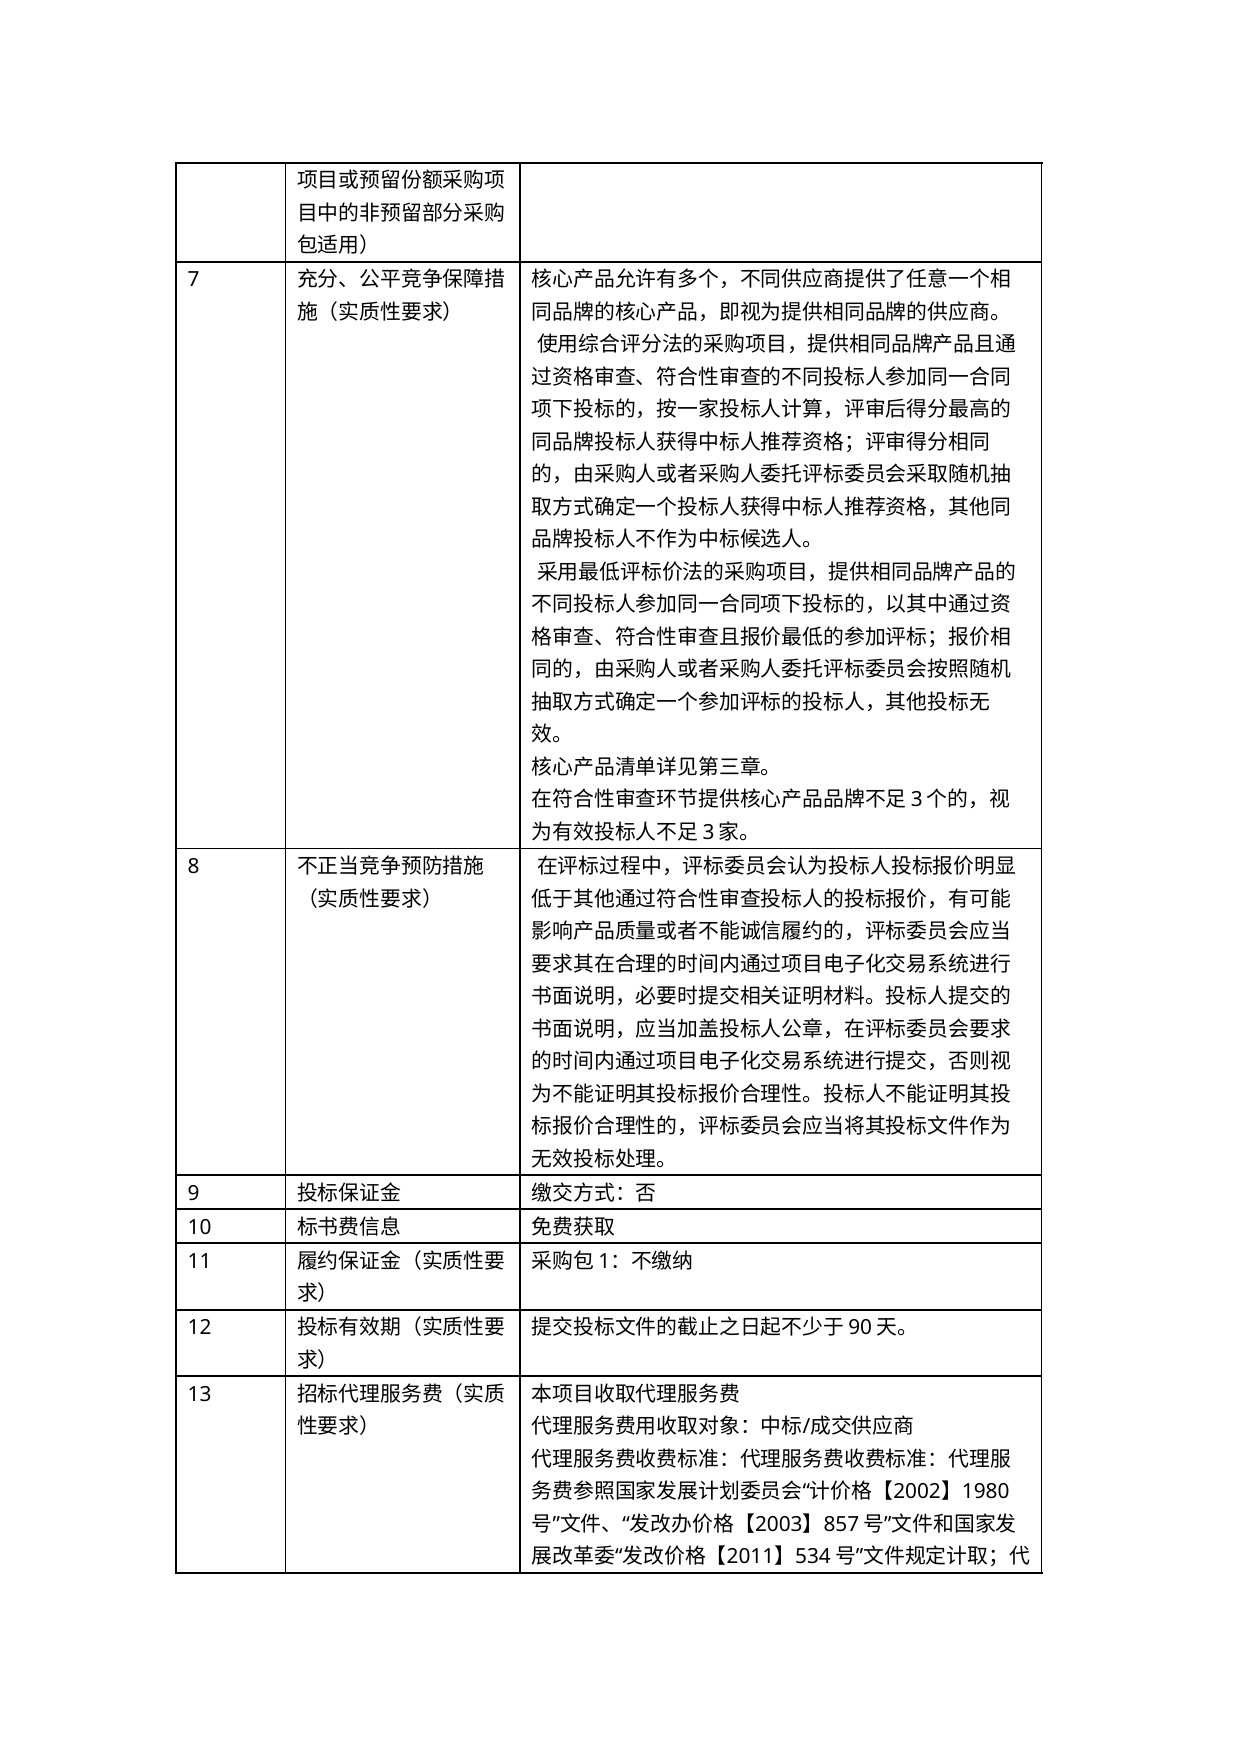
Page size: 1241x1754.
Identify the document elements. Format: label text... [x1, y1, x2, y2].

table_cell 履约保证金（实质性要求） [286, 1244, 519, 1309]
table_cell 8 [177, 849, 285, 1174]
table_cell 免费获取 [521, 1210, 1041, 1242]
table_cell 11 [177, 1244, 285, 1309]
table_cell 9 [177, 1176, 285, 1208]
table_cell 采购包1：不缴纳 [521, 1244, 1041, 1309]
table_cell 不正当竞争预防措施（实质性要求） [286, 849, 519, 1174]
table_cell 7 [177, 263, 285, 848]
table_cell 12 [177, 1311, 285, 1375]
table_cell 在评标过程中，评标委员会认为投标人投标报价明显低于其他通过符合性审查投标人的投标报价，有可能影响产品质量或者不能诚信履约的，评标委员会应当要求其在合理的时间内通过项目电子化交易系统进行书面说明，必要时提交相关证明材料。投标人提交的书面说明，应当加盖投标人公章，在评标委员会要求的时间内通过项目电子化交易系统进行提交，否则视为不能证明其投标报价合理性。投标人不能证明其投标报价合理性的，评标委员会应当将其投标文件作为无效投标处理。 [521, 849, 1041, 1174]
table_cell 提交投标文件的截止之日起不少于90天。 [521, 1311, 1041, 1375]
table_cell 充分、公平竞争保障措施（实质性要求） [286, 263, 519, 848]
table_cell 招标代理服务费（实质性要求） [286, 1377, 519, 1572]
table_cell 10 [177, 1210, 285, 1242]
table_cell 13 [177, 1377, 285, 1572]
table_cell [521, 1377, 1041, 1572]
table_cell 投标保证金 [286, 1176, 519, 1208]
table_cell 缴交方式：否 [521, 1176, 1041, 1208]
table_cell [521, 164, 1041, 261]
table_cell 6 [177, 164, 285, 261]
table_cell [286, 164, 519, 261]
table_cell 投标有效期（实质性要求） [286, 1311, 519, 1375]
table_cell 核心产品允许有多个，不同供应商提供了任意一个相同品牌的核心产品，即视为提供相同品牌的供应商。 使用综合评分法的采购项目，提供相同品牌产品且通过资格审查、符合性审查的不同投标人参加同一合同项下投标的，按一家投标人计算，评审后得分最高的同品牌投标人获得中标人推荐资格；评审得分相同的，由采购人或者采购人委托评标委员会采取随机抽取方式确定一个投标人获得中标人推荐资格，其他同品牌投标人不作为中标候选人。 采用最低评标价法的采购项目，提供相同品牌产品的不同投标人参加同一合同项下投标的，以其中通过资格审查、符合性审查且报价最低的参加评标；报价相同的，由采购人或者采购人委托评标委员会按照随机抽取方式确定一个参加评标的投标人，其他投标无效。 核心产品清单详见第三章。 在符合性审查环节提供核心产品品牌不足3个的，视为有效投标人不足3家。 [521, 263, 1041, 848]
table_cell 标书费信息 [286, 1210, 519, 1242]
